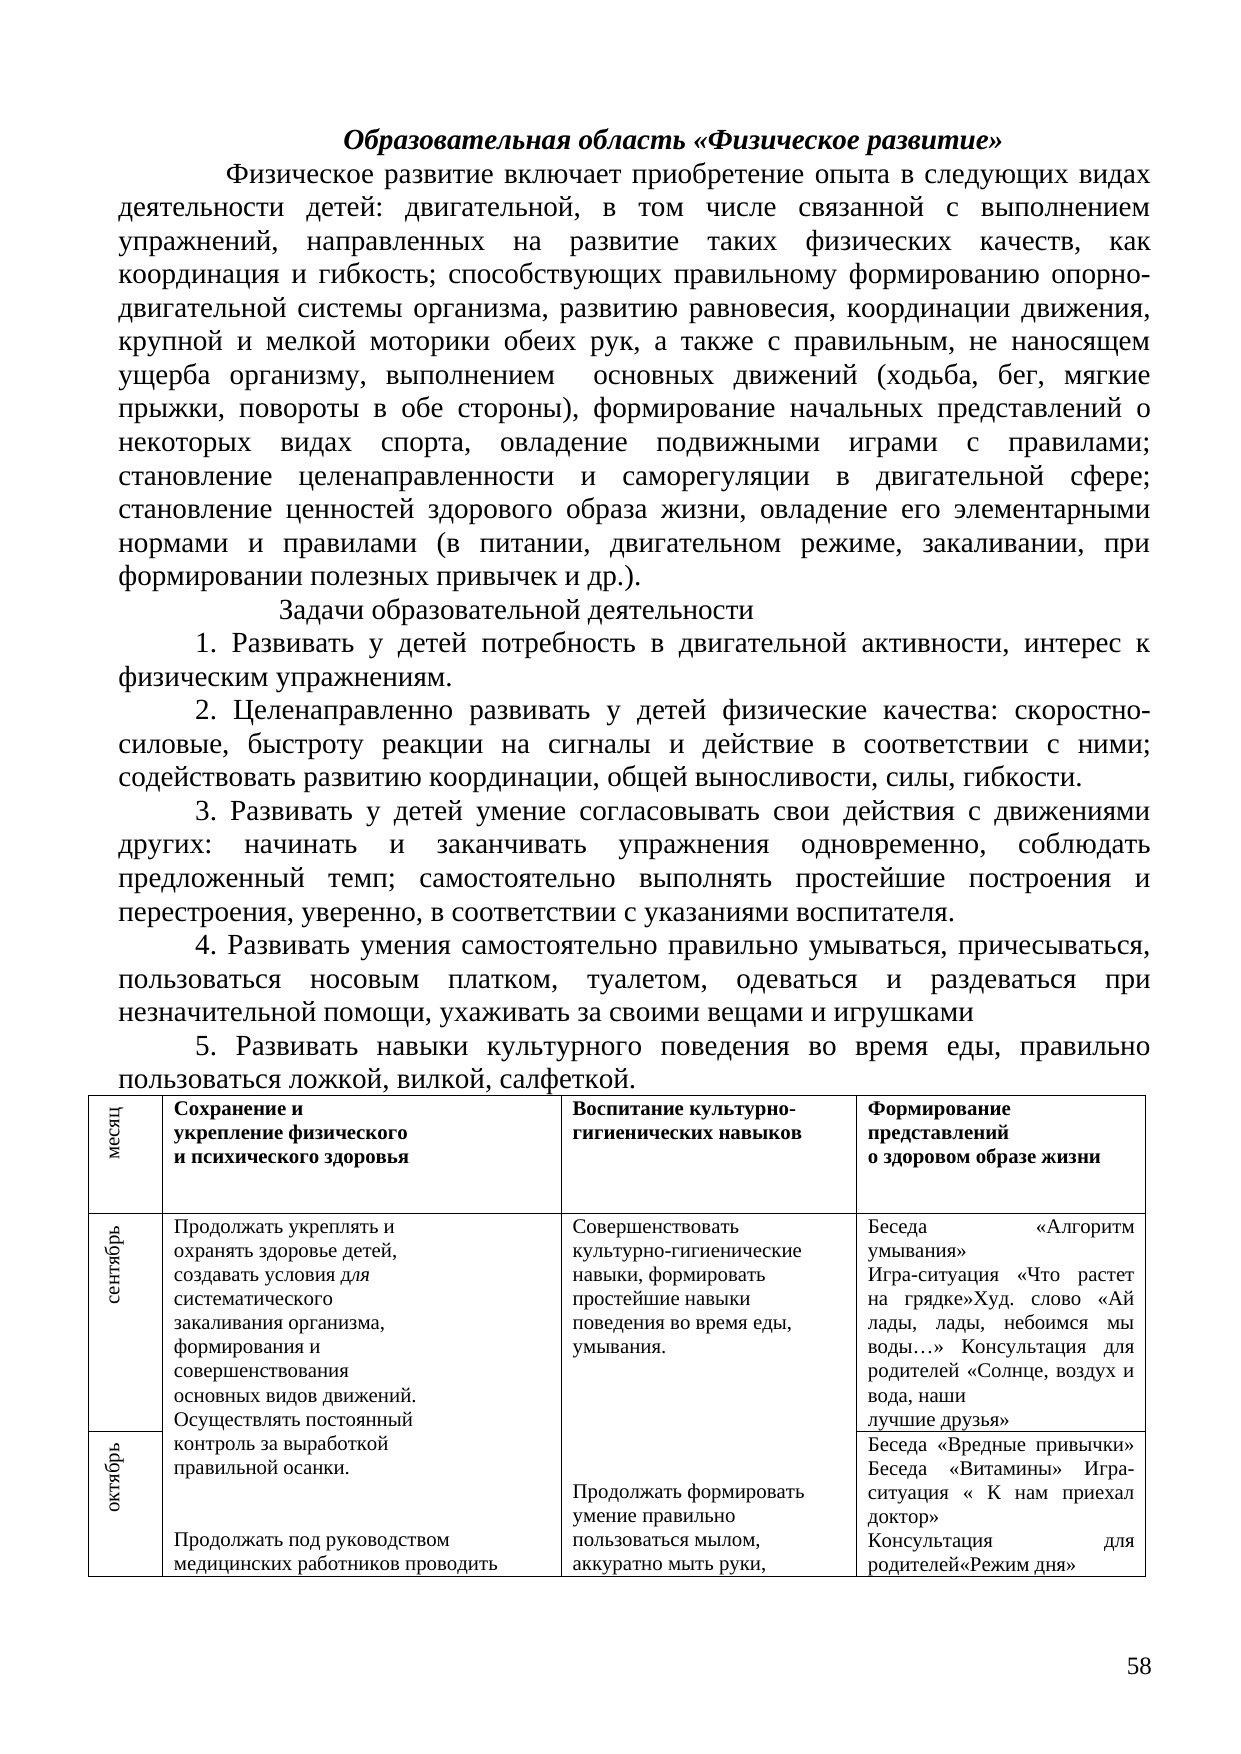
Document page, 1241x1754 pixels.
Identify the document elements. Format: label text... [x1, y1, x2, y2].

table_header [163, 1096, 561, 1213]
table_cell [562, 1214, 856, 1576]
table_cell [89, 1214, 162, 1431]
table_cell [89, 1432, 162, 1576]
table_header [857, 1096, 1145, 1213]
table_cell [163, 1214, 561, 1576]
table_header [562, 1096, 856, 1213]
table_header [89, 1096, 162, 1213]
text 1. Развивать у детей потребность в двигательной активности, интерес к физическим упражнениям. [118, 625, 1152, 692]
text Физическое развитие включает приобретение опыта в следующих видах деятельности детей: двигательной, в том числе связанной с выполнением упражнений, направленных на развитие таких физических качеств, как координация и гибкость; способствующих правильному формированию опорно-двигательной системы организма, развитию равновесия, координации движения, крупной и мелкой моторики обеих рук, а также с правильным, не наносящем ущерба организму, выполнением основных движений (ходьба, бег, мягкие прыжки, повороты в обе стороны), формирование начальных представлений о некоторых видах спорта, овладение подвижными играми с правилами; становление целенаправленности и саморегуляции в двигательной сфере; становление ценностей здорового образа жизни, овладение его элементарными нормами и правилами (в питании, двигательном режиме, закаливании, при формировании полезных привычек и др.). [118, 156, 1152, 592]
text 4. Развивать умения самостоятельно правильно умываться, причесываться, пользоваться носовым платком, туалетом, одеваться и раздеваться при незначительной помощи, ухаживать за своими вещами и игрушками [118, 927, 1152, 1028]
text 5. Развивать навыки культурного поведения во время еды, правильно пользоваться ложкой, вилкой, салфеткой. [118, 1028, 1152, 1095]
text 2. Целенаправленно развивать у детей физические качества: скоростно- силовые, быстроту реакции на сигналы и действие в соответствии с ними; содействовать развитию координации, общей выносливости, силы, гибкости. [118, 692, 1152, 793]
text Образовательная область «Физическое развитие» [118, 122, 1152, 156]
text 3. Развивать у детей умение согласовывать свои действия с движениями других: начинать и заканчивать упражнения одновременно, соблюдать предложенный темп; самостоятельно выполнять простейшие построения и перестроения, уверенно, в соответствии с указаниями воспитателя. [118, 793, 1152, 927]
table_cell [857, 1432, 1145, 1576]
text Задачи образовательной деятельности [118, 592, 1152, 625]
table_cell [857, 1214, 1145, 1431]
